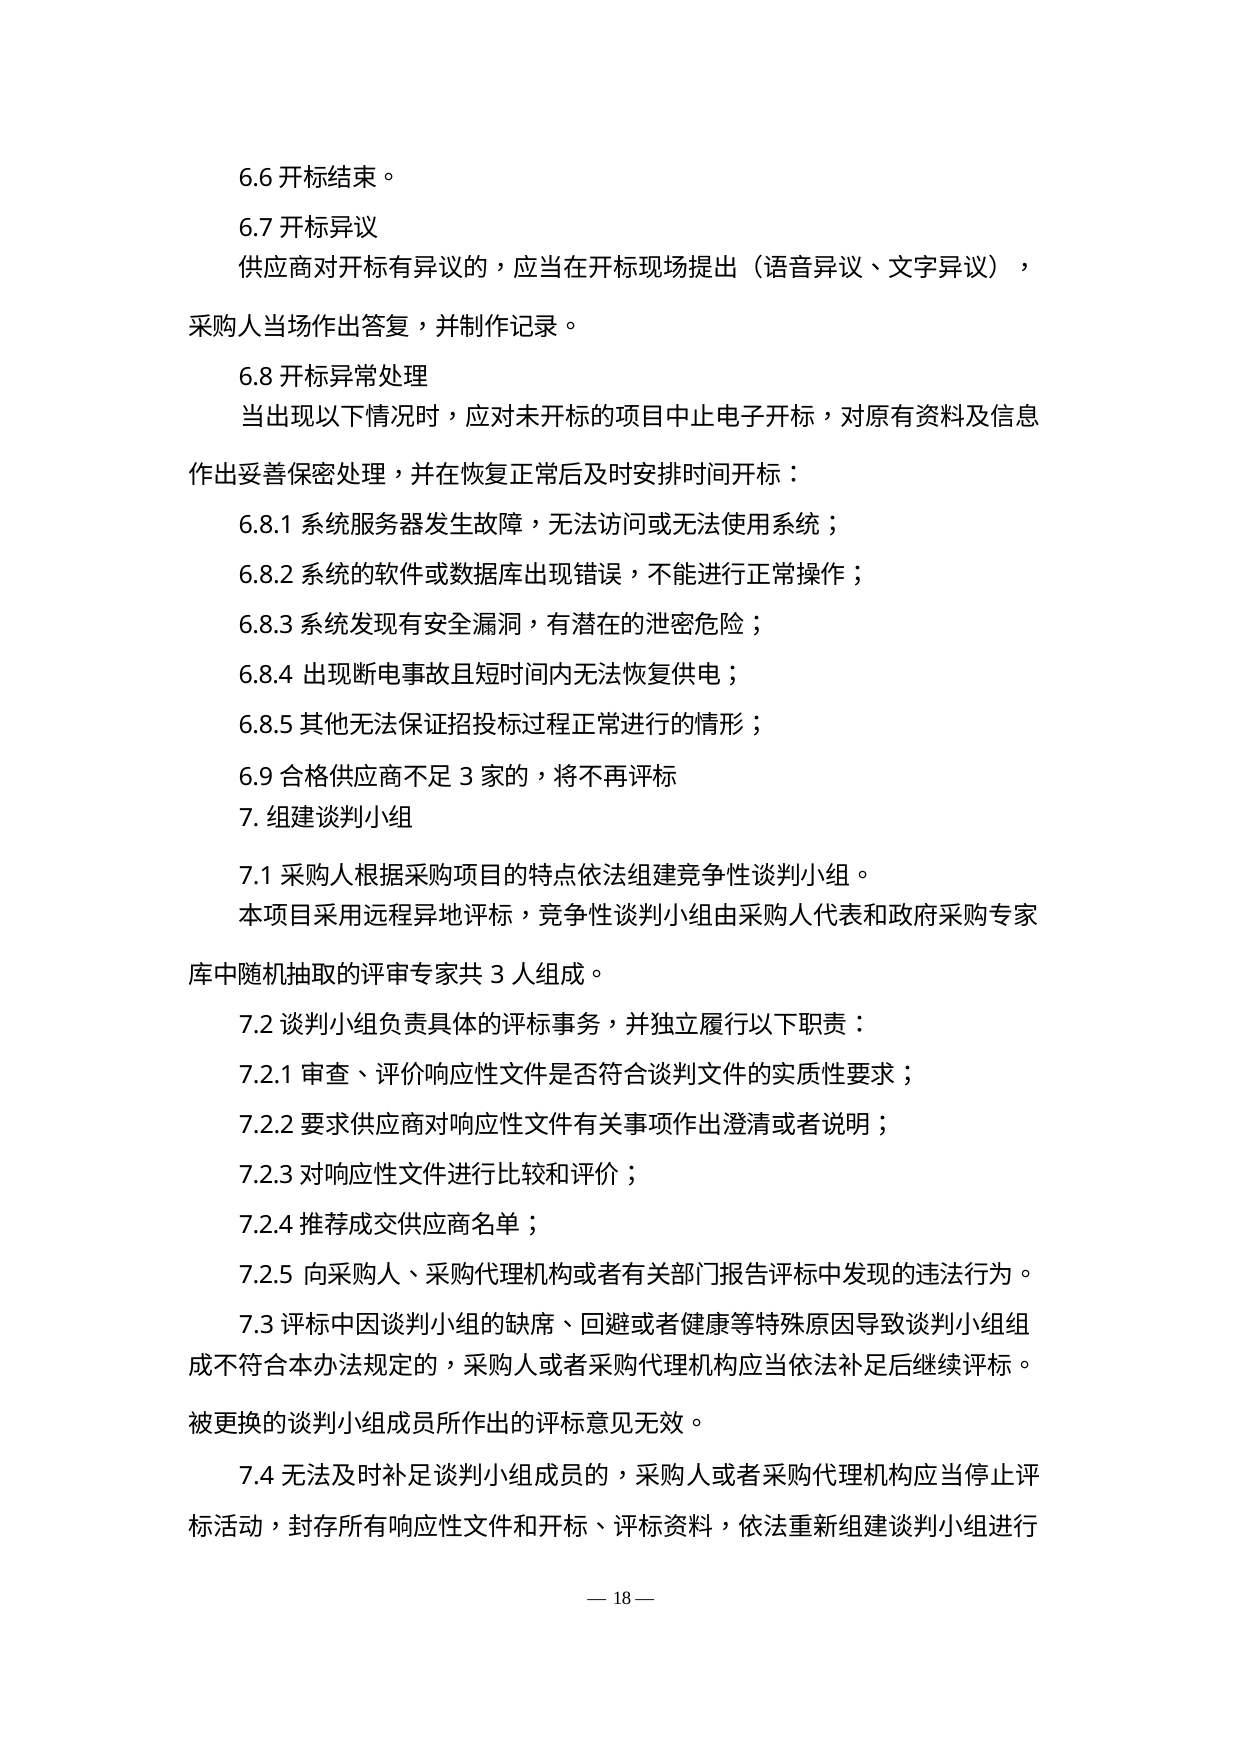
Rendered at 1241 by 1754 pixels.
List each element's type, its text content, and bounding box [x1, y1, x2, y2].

text 6.8 开标异常处理 [238, 360, 1054, 391]
text 库中随机抽取的评审专家共 3 人组成。 [188, 959, 1054, 990]
text 6.8.4 出现断电事故且短时间内无法恢复供电； [238, 659, 1054, 689]
text 7.2.1 审查、评价响应性文件是否符合谈判文件的实质性要求； [239, 1059, 1054, 1090]
text 7.3 评标中因谈判小组的缺席、回避或者健康等特殊原因导致谈判小组组 [239, 1309, 1054, 1340]
text 供应商对开标有异议的，应当在开标现场提出（语音异议、文字异议）， [238, 261, 1054, 310]
text 成不符合本办法规定的，采购人或者采购代理机构应当依法补足后继续评标。 [188, 1359, 1054, 1408]
text 本项目采用远程异地评标，竞争性谈判小组由采购人代表和政府采购专家 [238, 910, 1054, 959]
text 6.9 合格供应商不足 3 家的，将不再评标 7. 组建谈判小组 [238, 759, 681, 834]
text 6.8.1 系统服务器发生故障，无法访问或无法使用系统； [238, 509, 1054, 540]
text 7.2.3 对响应性文件进行比较和评价； [239, 1159, 1054, 1190]
text 当出现以下情况时，应对未开标的项目中止电子开标，对原有资料及信息 [240, 410, 1054, 459]
text 6.8.3 系统发现有安全漏洞，有潜在的泄密危险； [238, 609, 1054, 640]
text 7.2.4 推荐成交供应商名单； [239, 1209, 1054, 1240]
text 6.8.2 系统的软件或数据库出现错误，不能进行正常操作； [238, 559, 1054, 590]
text 7.2 谈判小组负责具体的评标事务，并独立履行以下职责： [239, 1009, 1054, 1040]
text 6.6 开标结束。 [238, 162, 1054, 193]
text 6.7 开标异议 [238, 212, 1054, 242]
text 7.2.5 向采购人、采购代理机构或者有关部门报告评标中发现的违法行为。 [239, 1259, 1054, 1290]
text 作出妥善保密处理，并在恢复正常后及时安排时间开标： [188, 459, 1054, 490]
text 被更换的谈判小组成员所作出的评标意见无效。 [188, 1408, 1054, 1439]
text 7.2.2 要求供应商对响应性文件有关事项作出澄清或者说明； [239, 1109, 1054, 1140]
text 采购人当场作出答复，并制作记录。 [188, 310, 1054, 341]
text 6.8.5 其他无法保证招投标过程正常进行的情形； [238, 709, 1054, 740]
text 7.4 无法及时补足谈判小组成员的，采购人或者采购代理机构应当停止评 标活动，封存所有响应性文件和开标、评标资料，依法重新组建谈判小组进行 [188, 1458, 1040, 1543]
text 7.1 采购人根据采购项目的特点依法组建竞争性谈判小组。 [239, 860, 1054, 891]
